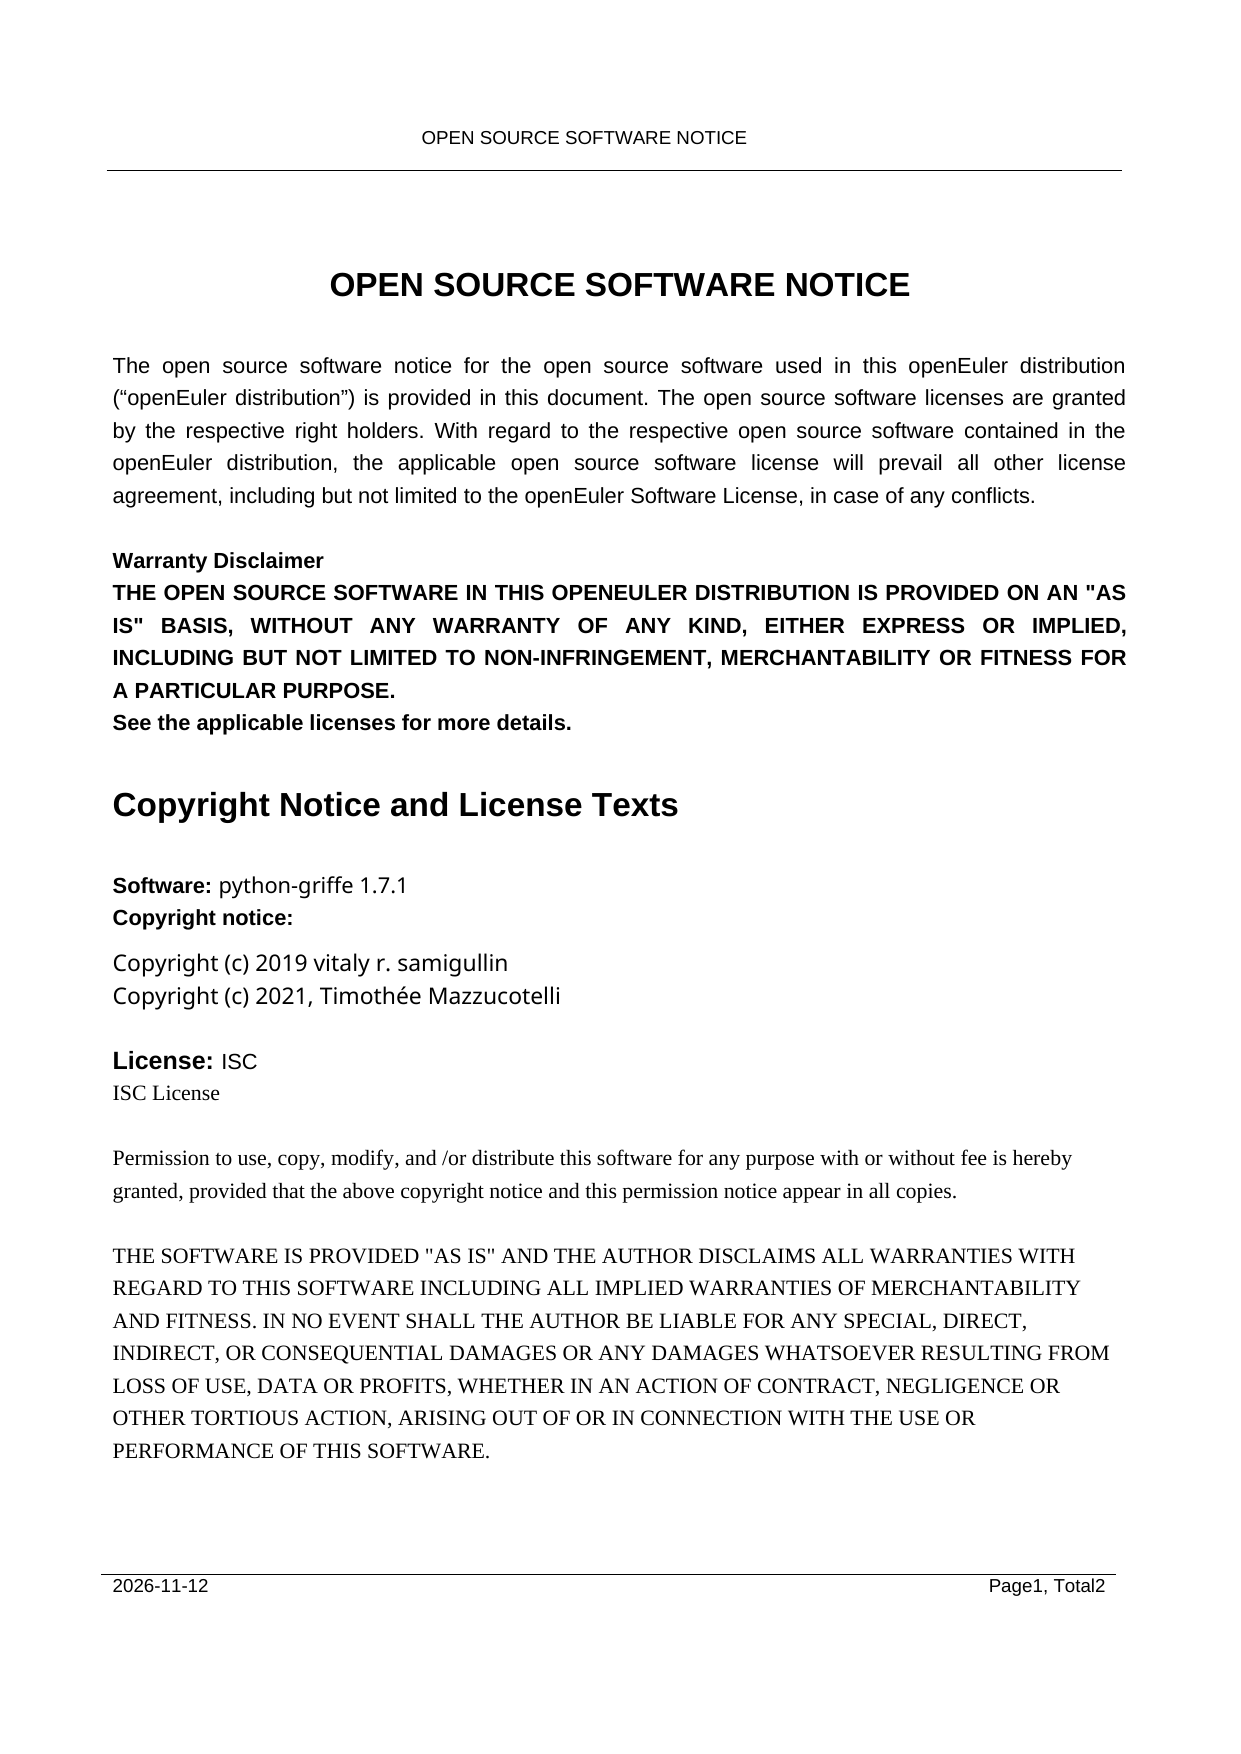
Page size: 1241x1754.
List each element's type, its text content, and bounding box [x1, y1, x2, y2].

text THE OPEN SOURCE SOFTWARE IN THIS OPENEULER DISTRIBUTION IS PROVIDED ON AN "AS IS" BASIS, WITHOUT ANY WARRANTY OF ANY KIND, EITHER EXPRESS OR IMPLIED, INCLUDING BUT NOT LIMITED TO NON-INFRINGEMENT, MERCHANTABILITY OR FITNESS FOR A PARTICULAR PURPOSE. See the applicable licenses for more details. [112, 576, 1128, 739]
text License: ISC [112, 1044, 1128, 1077]
text Warranty Disclaimer [112, 544, 1128, 576]
text ISC License Permission to use, copy, modify, and /or distribute this software for any purpose with or without fee is hereby granted, provided that the above copyright notice and this permission notice appear in all copies. THE SOFTWARE IS PROVIDED "AS IS" AND THE AUTHOR DISCLAIMS ALL WARRANTIES WITH REGARD TO THIS SOFTWARE INCLUDING ALL IMPLIED WARRANTIES OF MERCHANTABILITY AND FITNESS. IN NO EVENT SHALL THE AUTHOR BE LIABLE FOR ANY SPECIAL, DIRECT, INDIRECT, OR CONSEQUENTIAL DAMAGES OR ANY DAMAGES WHATSOEVER RESULTING FROM LOSS OF USE, DATA OR PROFITS, WHETHER IN AN ACTION OF CONTRACT, NEGLIGENCE OR OTHER TORTIOUS ACTION, ARISING OUT OF OR IN CONNECTION WITH THE USE OR PERFORMANCE OF THIS SOFTWARE. [112, 1077, 1128, 1499]
text OPEN SOURCE SOFTWARE NOTICE [112, 251, 1128, 316]
text Copyright notice: [112, 901, 1128, 934]
text Copyright (c) 2019 vitaly r. samigullin Copyright (c) 2021, Timothée Mazzucotelli [112, 947, 1128, 1044]
title Software: python-griffe 1.7.1 [112, 869, 1128, 901]
text Copyright Notice and License Texts [112, 771, 1128, 836]
text The open source software notice for the open source software used in this openEuler distribution (“openEuler distribution”) is provided in this document. The open source software licenses are granted by the respective right holders. With regard to the respective open source software contained in the openEuler distribution, the applicable open source software license will prevail all other license agreement, including but not limited to the openEuler Software License, in case of any conflicts. [112, 349, 1128, 511]
